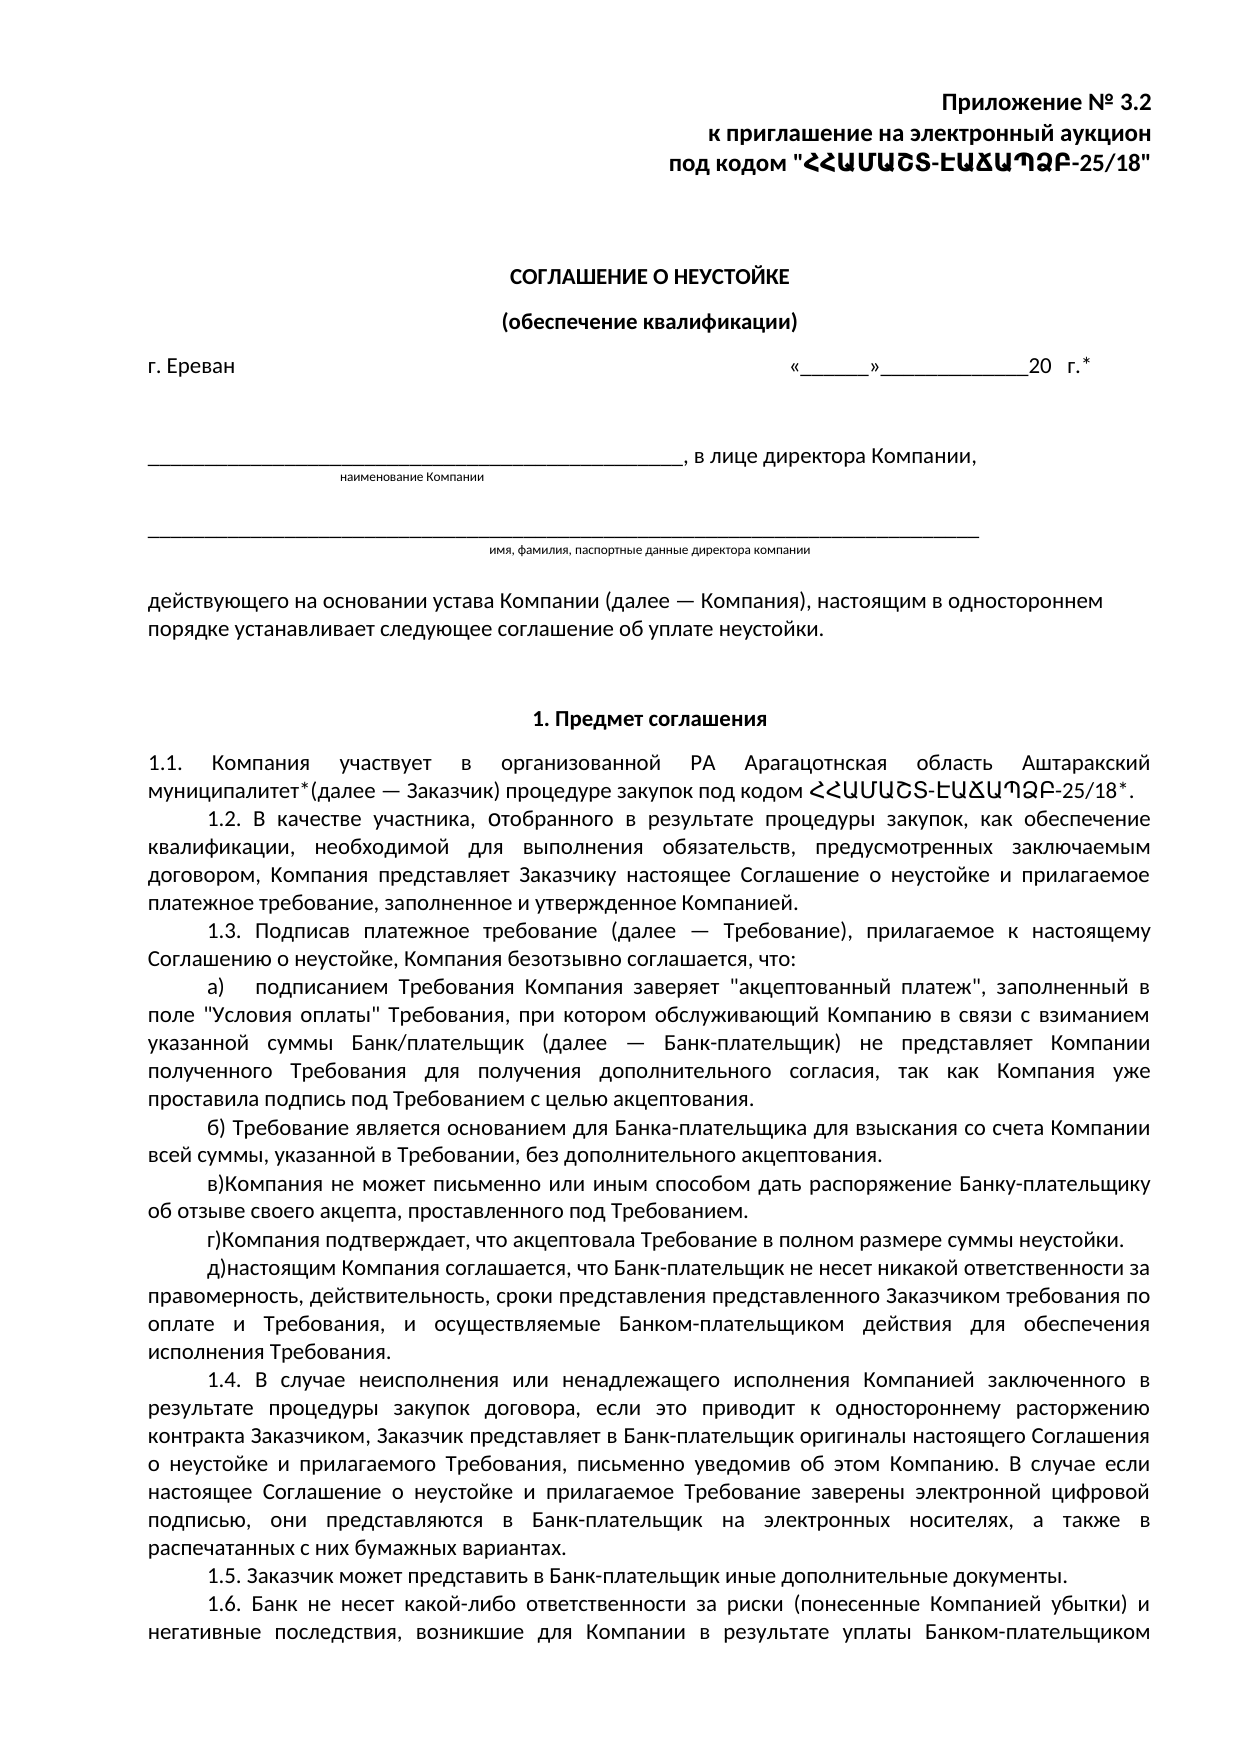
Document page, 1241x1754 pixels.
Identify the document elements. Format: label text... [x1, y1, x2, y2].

text (обеспечение квалификации) [148, 307, 1152, 335]
text Приложение № 3.2 [148, 86, 1152, 117]
text 1.2. В качестве участника, օтобранного в результате процедуры закупок, как обеспечение квалификации, необходимой для выполнения обязательств, предусмотренных заключаемым договором, Kомпания представляет Заказчику настоящее Соглашение о неустойке и прилагаемое платежное требование, заполненное и утвержденное Компанией. [148, 804, 1152, 916]
text порядке устанавливает следующее соглашение об уплате неустойки. [148, 614, 1152, 642]
text наименование Компании [340, 469, 1152, 497]
text к приглашение на электронный аукцион [177, 117, 1152, 147]
text имя, фамилия, паспортные данные директора компании [148, 542, 1152, 569]
text д)настоящим Компания соглашается, что Банк-плательщик не несет никакой ответственности за правомерность, действительность, сроки представления представленного Заказчиком требования по оплате и Требования, и осуществляемые Банком-плательщиком действия для обеспечения исполнения Требования. [148, 1253, 1152, 1365]
text СОГЛАШЕНИЕ О НЕУСТОЙКЕ [148, 262, 1152, 290]
text б) Требование является основанием для Банка-плательщика для взыскания со счета Компании всей суммы, указанной в Требовании, без дополнительного акцептования. [148, 1113, 1152, 1169]
text _________________________________________________________________________ [148, 513, 1152, 542]
text 1.1. Компания участвует в организованной РА Арагацотнская область Аштаракский муниципалитет*(далее — Заказчик) процедуре закупок под кодом ՀՀԱՄԱՇՏ-ԷԱՃԱՊՁԲ-25/18*. [148, 748, 1152, 804]
text 1.4. В случае неисполнения или ненадлежащего исполнения Компанией заключенного в результате процедуры закупок договора, если это приводит к одностороннему расторжению контракта Заказчиком, Заказчик представляет в Банк-плательщик оригиналы настоящего Соглашения о неустойке и прилагаемого Требования, письменно уведомив об этом Компанию. В случае если настоящее Соглашение о неустойке и прилагаемое Требование заверены электронной цифровой подписью, они представляются в Банк-плательщик на электронных носителях, а также в распечатанных с них бумажных вариантах. [148, 1365, 1152, 1561]
table_header г. Ереван [136, 351, 635, 396]
text под кодом "ՀՀԱՄԱՇՏ-ԷԱՃԱՊՁԲ-25/18" [177, 147, 1152, 178]
text действующего на основании устава Компании (далее — Компания), настоящим в одностороннем [148, 586, 1152, 614]
text 1. Предмет соглашения [148, 704, 1152, 732]
text г)Компания подтверждает, что акцептовала Требование в полном размере суммы неустойки. [148, 1225, 1152, 1253]
text а) подписанием Требования Компания заверяет "акцептованный платеж", заполненный в поле "Условия оплаты" Требования, при котором обслуживающий Компанию в связи с взиманием указанной суммы Банк/плательщик (далее — Банк-плательщик) не представляет Компании полученного Требования для получения дополнительного согласия, так как Компания уже проставила подпись под Требованием с целью акцептования. [148, 972, 1152, 1113]
text в)Компания не может письменно или иным способом дать распоряжение Банку-плательщику об отзыве своего акцепта, проставленного под Требованием. [148, 1169, 1152, 1225]
text 1.3. Подписав платежное требование (далее — Требование), прилагаемое к настоящему Соглашению о неустойке, Компания безотзывно соглашается, что: [148, 916, 1152, 972]
table_header «______»_____________20 г.* [635, 351, 1104, 396]
text _______________________________________________, в лице директора Компании, [148, 441, 1152, 469]
text 1.5. Заказчик может представить в Банк-плательщик иные дополнительные документы. [148, 1561, 1152, 1589]
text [148, 1589, 1152, 1645]
